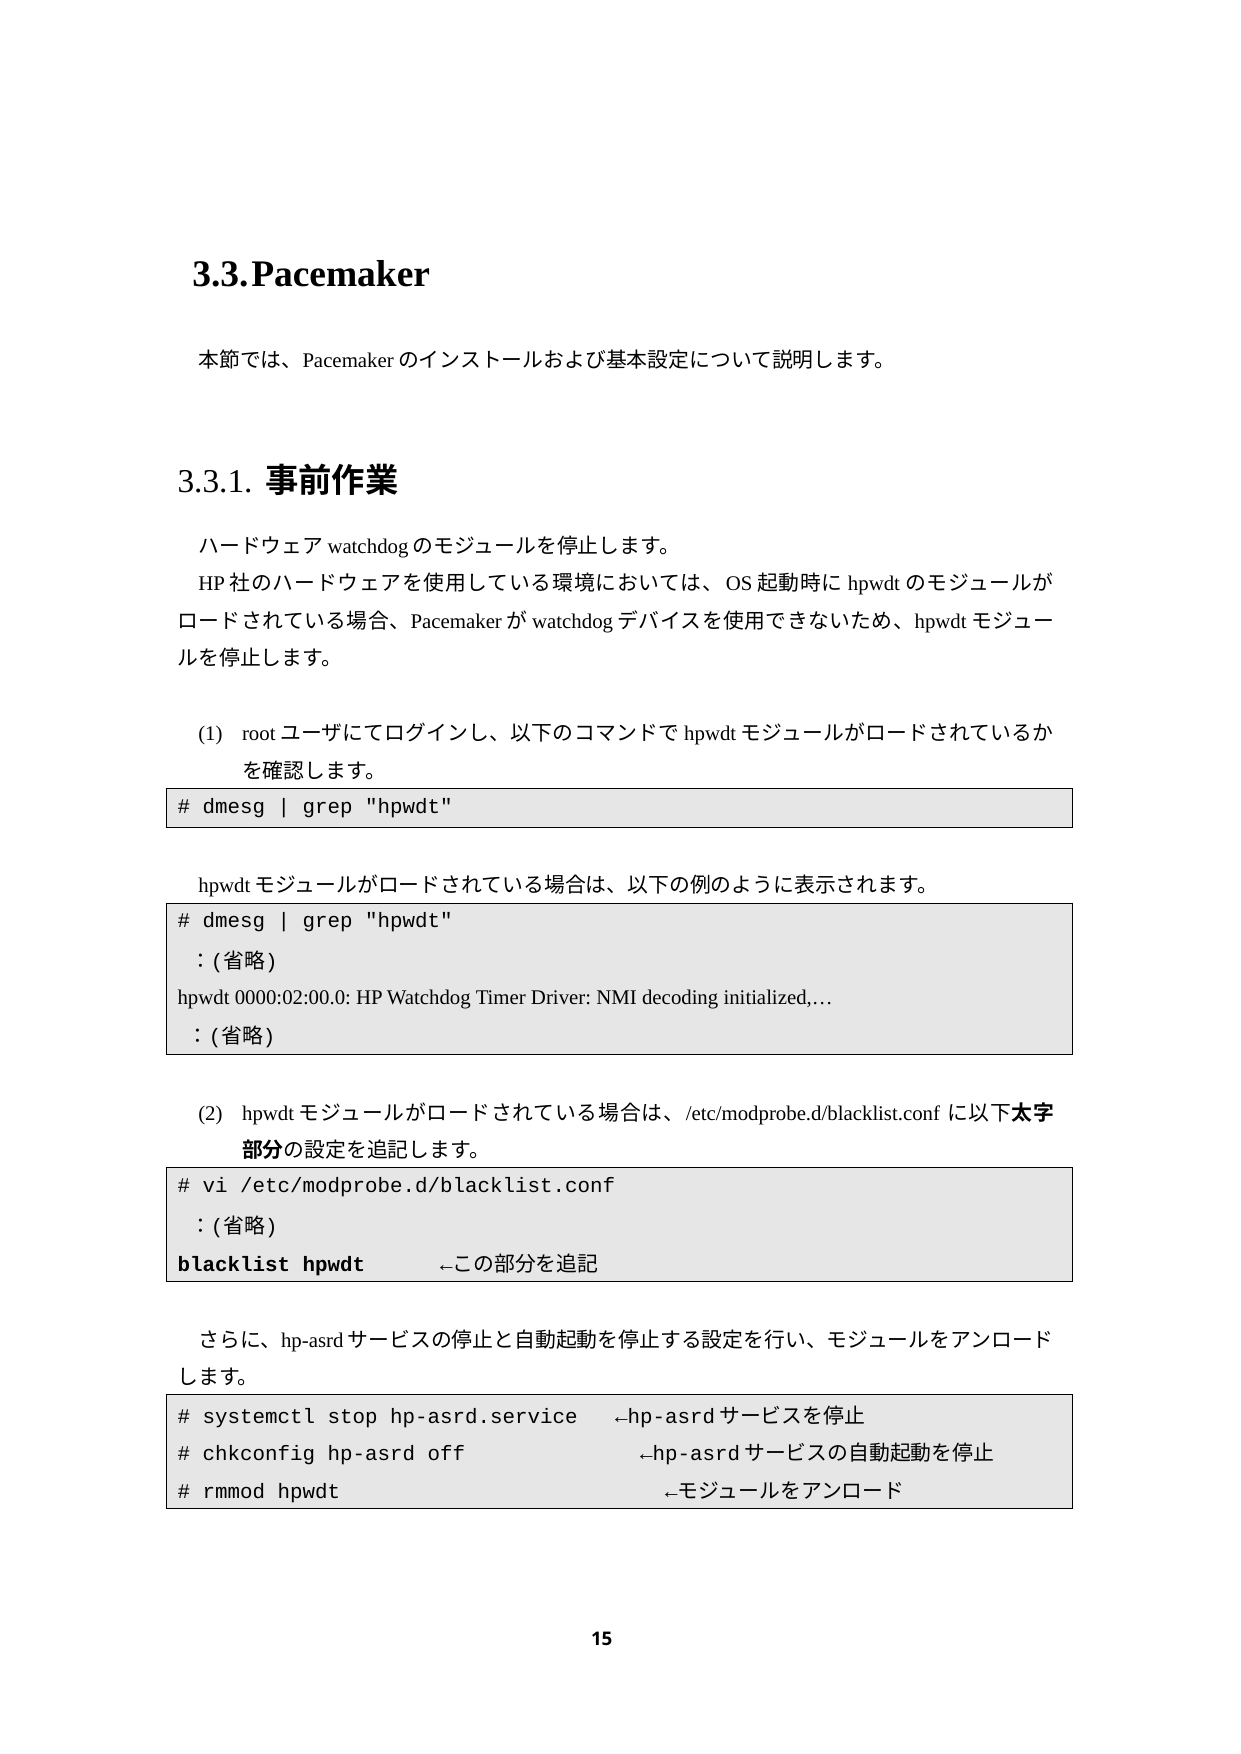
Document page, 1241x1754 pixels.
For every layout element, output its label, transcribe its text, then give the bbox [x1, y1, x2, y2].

text 本節では、Pacemakerのインストールおよび基本設定について説明します。 [177, 340, 1054, 378]
list hpwdtモジュールがロードされている場合は、/etc/modprobe.d/blacklist.conf に以下太字部分の設定を追記します。 [198, 1092, 1054, 1167]
table_header # systemctl stop hp-asrd.service ←hp-asrdサービスを停止 # chkconfig hp-asrd off ←hp-asrdサービスの自動起動を停止 # rmmod hpwdt ←モジュールをアンロード [167, 1395, 1072, 1508]
text hpwdtモジュールがロードされている場合は、以下の例のように表示されます。 [177, 865, 1054, 903]
table_header # vi /etc/modprobe.d/blacklist.conf ：(省略) blacklist hpwdt ←この部分を追記 [167, 1168, 1072, 1281]
subtitle 事前作業 [177, 440, 1063, 515]
list rootユーザにてログインし、以下のコマンドでhpwdtモジュールがロードされているかを確認します。 [198, 713, 1054, 788]
text ハードウェアwatchdogのモジュールを停止します。 [177, 526, 1054, 563]
table_header # dmesg | grep "hpwdt" ：(省略) hpwdt 0000:02:00.0: HP Watchdog Timer Driver: NMI decoding initialized,… ：(省略) [167, 904, 1072, 1054]
table_header # dmesg | grep "hpwdt" [167, 789, 1072, 827]
text さらに、hp-asrdサービスの停止と自動起動を停止する設定を行い、モジュールをアンロードします。 [177, 1319, 1054, 1394]
subtitle Pacemaker [192, 236, 1063, 311]
text HP社のハードウェアを使用している環境においては、OS起動時にhpwdtのモジュールがロードされている場合、Pacemakerがwatchdogデバイスを使用できないため、hpwdtモジュールを停止します。 [177, 563, 1054, 676]
